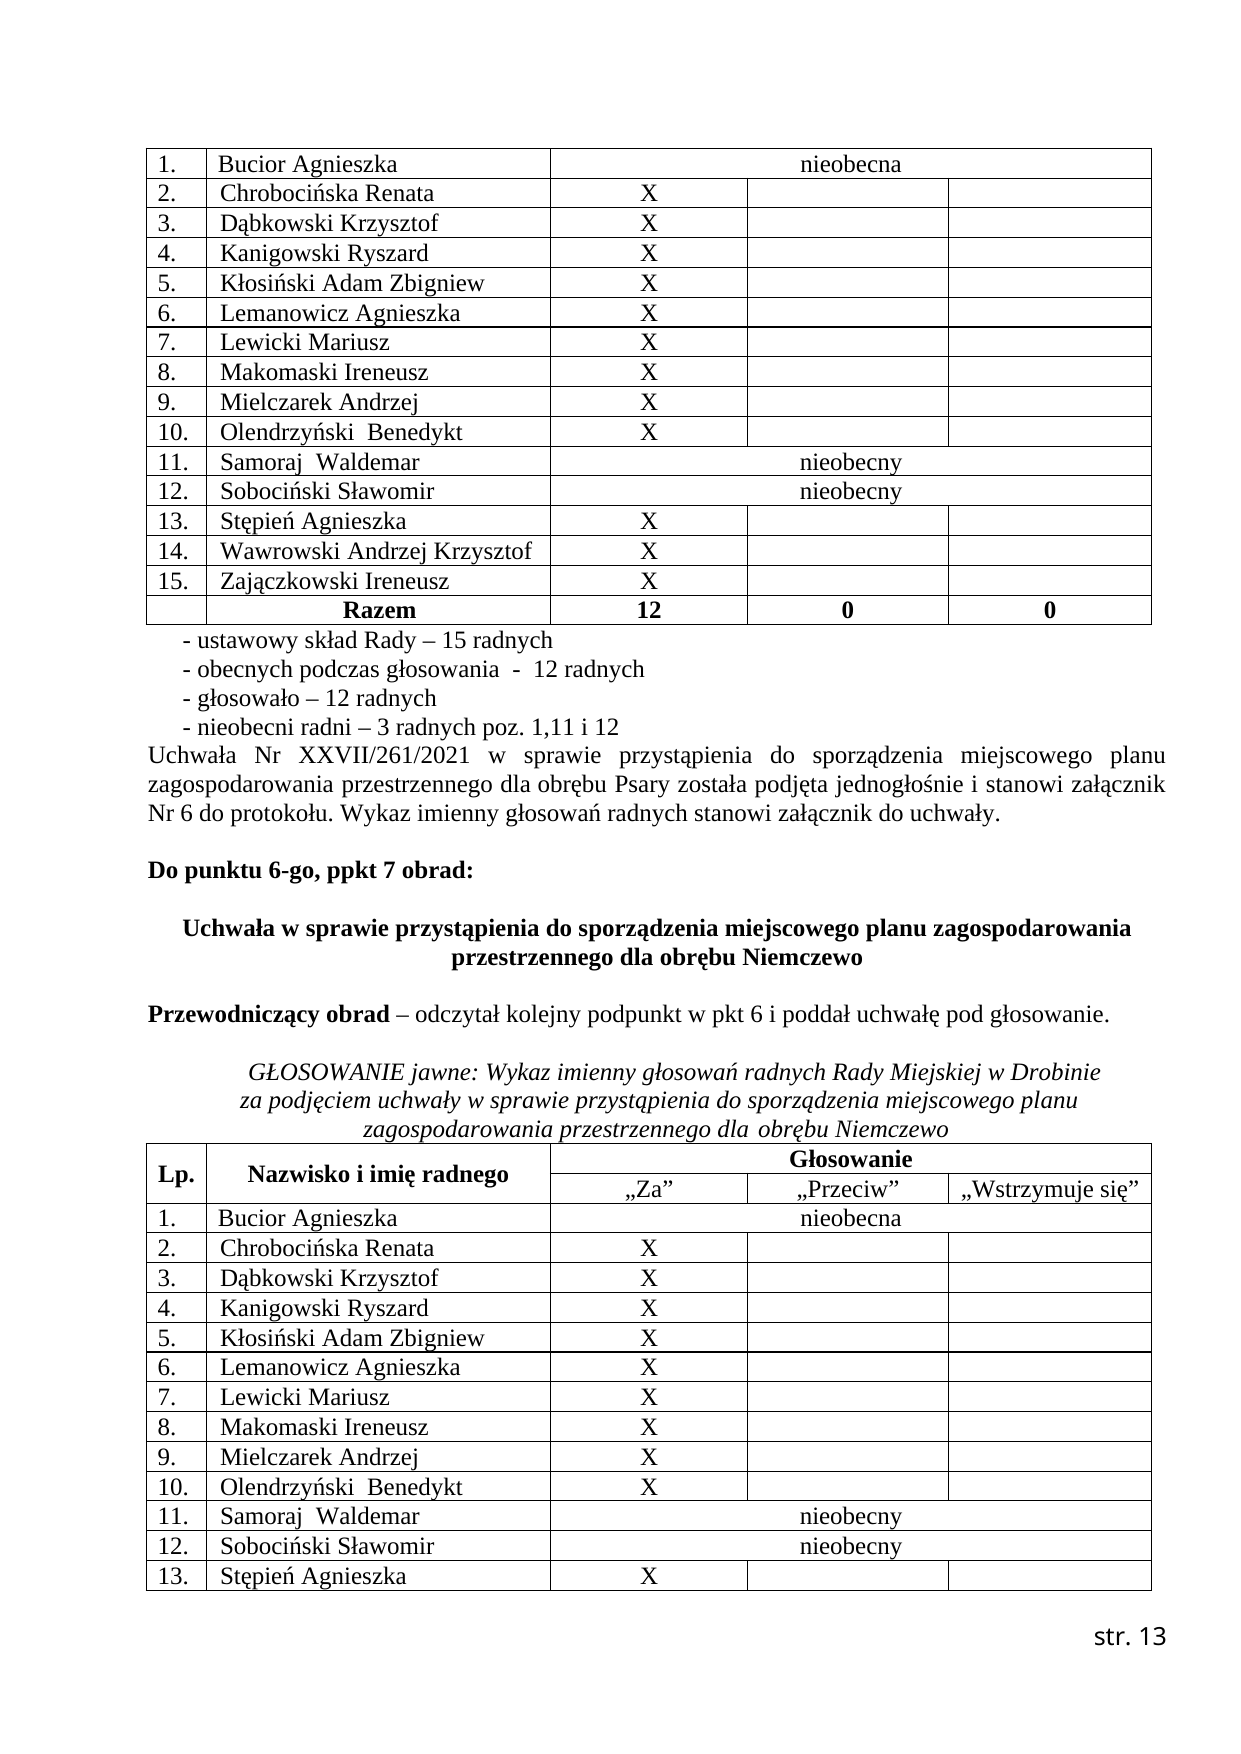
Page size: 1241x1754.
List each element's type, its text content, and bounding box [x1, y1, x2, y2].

table_cell X [551, 1293, 747, 1322]
table_cell [949, 1263, 1151, 1292]
table_cell Olendrzyński Benedykt [207, 1472, 550, 1500]
table_cell 4. [147, 1293, 206, 1322]
table_cell 12. [147, 1531, 206, 1560]
table_cell X [551, 1442, 747, 1471]
table_cell [748, 1293, 948, 1322]
table_header Lp. [147, 1144, 206, 1202]
table_cell Sobociński Sławomir [207, 476, 550, 505]
text - nieobecni radni – 3 radnych poz. 1,11 i 12 [145, 712, 1167, 740]
table_cell 7. [147, 1382, 206, 1411]
table_cell [949, 238, 1151, 267]
text - głosowało – 12 radnych [145, 683, 1167, 712]
table_header Głosowanie [551, 1144, 1151, 1173]
table_cell [748, 536, 948, 565]
table_cell nieobecna [551, 1204, 1151, 1232]
table_cell [949, 1382, 1151, 1411]
table_cell X [551, 298, 747, 326]
table_cell 1. [147, 1204, 206, 1232]
table_cell [949, 1412, 1151, 1441]
text GŁOSOWANIE jawne: Wykaz imienny głosowań radnych Rady Miejskiej w Drobinie [145, 1057, 1167, 1085]
table_cell [949, 387, 1151, 416]
table_cell 13. [147, 506, 206, 535]
table_cell Kłosiński Adam Zbigniew [207, 268, 550, 297]
text Uchwała Nr XXVII/261/2021 w sprawie przystąpienia do sporządzenia miejscowego planu zagospodarowania przestrzennego dla obrębu Psary została podjęta jednogłośnie i stanowi załącznik Nr 6 do protokołu. Wykaz imienny głosowań radnych stanowi załącznik do uchwały. [148, 740, 1167, 827]
table_cell nieobecna [551, 149, 1151, 177]
table_cell [748, 1561, 948, 1590]
table_cell 10. [147, 1472, 206, 1500]
table_cell [748, 1412, 948, 1441]
table_cell [949, 328, 1151, 356]
table_cell 1. [147, 149, 206, 177]
table_cell X [551, 238, 747, 267]
table_cell [949, 268, 1151, 297]
table_cell Samoraj Waldemar [207, 1501, 550, 1530]
table_cell [949, 1561, 1151, 1590]
table_cell [748, 298, 948, 326]
table_cell nieobecny [551, 447, 1151, 475]
table_cell [949, 1442, 1151, 1471]
text Do punktu 6-go, ppkt 7 obrad: [148, 855, 1167, 884]
table_header Nazwisko i imię radnego [207, 1144, 550, 1202]
table_cell Bucior Agnieszka [207, 149, 550, 177]
table_cell Chrobocińska Renata [207, 1233, 550, 1262]
table_cell [949, 298, 1151, 326]
text - obecnych podczas głosowania - 12 radnych [145, 654, 1167, 683]
table_cell [748, 268, 948, 297]
table_cell 9. [147, 1442, 206, 1471]
table_cell X [551, 506, 747, 535]
table_cell Lemanowicz Agnieszka [207, 298, 550, 326]
table_cell [748, 417, 948, 446]
text Uchwała w sprawie przystąpienia do sporządzenia miejscowego planu zagospodarowania przestrzennego dla obrębu Niemczewo [148, 913, 1167, 970]
text Przewodniczący obrad – odczytał kolejny podpunkt w pkt 6 i poddał uchwałę pod głosowanie. [148, 999, 1167, 1028]
table_cell X [551, 566, 747, 594]
text - ustawowy skład Rady – 15 radnych [145, 625, 1167, 654]
table_cell 5. [147, 268, 206, 297]
table_cell 2. [147, 1233, 206, 1262]
table_cell 0 [748, 596, 948, 624]
table_cell Makomaski Ireneusz [207, 1412, 550, 1441]
table_cell Lemanowicz Agnieszka [207, 1353, 550, 1381]
table_cell Samoraj Waldemar [207, 447, 550, 475]
table_cell [748, 1472, 948, 1500]
table_cell [949, 357, 1151, 386]
table_cell X [551, 1382, 747, 1411]
table_cell [949, 506, 1151, 535]
table_cell [748, 179, 948, 207]
table_cell 4. [147, 238, 206, 267]
table_cell X [551, 1323, 747, 1351]
table_cell 11. [147, 1501, 206, 1530]
table_cell [949, 566, 1151, 594]
table_cell 13. [147, 1561, 206, 1590]
table_cell [748, 1353, 948, 1381]
table_cell [949, 536, 1151, 565]
table_cell Makomaski Ireneusz [207, 357, 550, 386]
table_cell X [551, 1263, 747, 1292]
table_cell nieobecny [551, 1501, 1151, 1530]
text za podjęciem uchwały w sprawie przystąpienia do sporządzenia miejscowego planu zagospodarowania przestrzennego dla obrębu Niemczewo [148, 1085, 1167, 1143]
table_cell 8. [147, 357, 206, 386]
table_cell X [551, 536, 747, 565]
table_cell X [551, 268, 747, 297]
table_cell 3. [147, 208, 206, 237]
table_cell [748, 208, 948, 237]
table_cell X [551, 1412, 747, 1441]
table_cell Kanigowski Ryszard [207, 238, 550, 267]
table_cell Mielczarek Andrzej [207, 387, 550, 416]
table_cell X [551, 1561, 747, 1590]
table_cell „Wstrzymuje się” [949, 1174, 1151, 1202]
table_cell Dąbkowski Krzysztof [207, 1263, 550, 1292]
table_cell [748, 238, 948, 267]
table_cell X [551, 387, 747, 416]
table_cell [748, 1323, 948, 1351]
table_cell 0 [949, 596, 1151, 624]
table_cell [748, 506, 948, 535]
table_cell 14. [147, 536, 206, 565]
table_cell 12 [551, 596, 747, 624]
table_cell [949, 417, 1151, 446]
table_cell X [551, 417, 747, 446]
table_cell Stępień Agnieszka [207, 506, 550, 535]
table_cell Olendrzyński Benedykt [207, 417, 550, 446]
table_cell 8. [147, 1412, 206, 1441]
table_cell nieobecny [551, 1531, 1151, 1560]
table_cell X [551, 1472, 747, 1500]
table_cell Kanigowski Ryszard [207, 1293, 550, 1322]
table_cell Kłosiński Adam Zbigniew [207, 1323, 550, 1351]
table_cell [949, 1233, 1151, 1262]
table_cell [748, 1233, 948, 1262]
table_cell X [551, 1233, 747, 1262]
table_cell X [551, 179, 747, 207]
table_cell Zajączkowski Ireneusz [207, 566, 550, 594]
table_cell Wawrowski Andrzej Krzysztof [207, 536, 550, 565]
table_cell Lewicki Mariusz [207, 328, 550, 356]
table_cell Dąbkowski Krzysztof [207, 208, 550, 237]
table_cell [147, 596, 206, 624]
table_cell 9. [147, 387, 206, 416]
table_cell 5. [147, 1323, 206, 1351]
table_cell 6. [147, 298, 206, 326]
table_cell Bucior Agnieszka [207, 1204, 550, 1232]
table_cell 2. [147, 179, 206, 207]
table_cell „Przeciw” [748, 1174, 948, 1202]
table_cell 11. [147, 447, 206, 475]
table_cell Stępień Agnieszka [207, 1561, 550, 1590]
table_cell [748, 1442, 948, 1471]
table_cell 15. [147, 566, 206, 594]
table_cell [748, 566, 948, 594]
table_cell [949, 1293, 1151, 1322]
table_cell [949, 1353, 1151, 1381]
table_cell [748, 357, 948, 386]
table_cell [748, 328, 948, 356]
table_cell [949, 1323, 1151, 1351]
table_cell 6. [147, 1353, 206, 1381]
table_cell 3. [147, 1263, 206, 1292]
table_cell 10. [147, 417, 206, 446]
table_cell Sobociński Sławomir [207, 1531, 550, 1560]
table_cell [949, 208, 1151, 237]
table_cell Razem [207, 596, 550, 624]
table_cell 7. [147, 328, 206, 356]
table_cell [748, 1263, 948, 1292]
table_cell X [551, 1353, 747, 1381]
table_cell [949, 1472, 1151, 1500]
table_cell X [551, 357, 747, 386]
table_cell „Za” [551, 1174, 747, 1202]
table_cell Mielczarek Andrzej [207, 1442, 550, 1471]
table_cell X [551, 208, 747, 237]
table_cell [748, 1382, 948, 1411]
table_cell [748, 387, 948, 416]
table_cell [949, 179, 1151, 207]
table_cell X [551, 328, 747, 356]
table_cell Chrobocińska Renata [207, 179, 550, 207]
table_cell Lewicki Mariusz [207, 1382, 550, 1411]
table_cell 12. [147, 476, 206, 505]
table_cell nieobecny [551, 476, 1151, 505]
